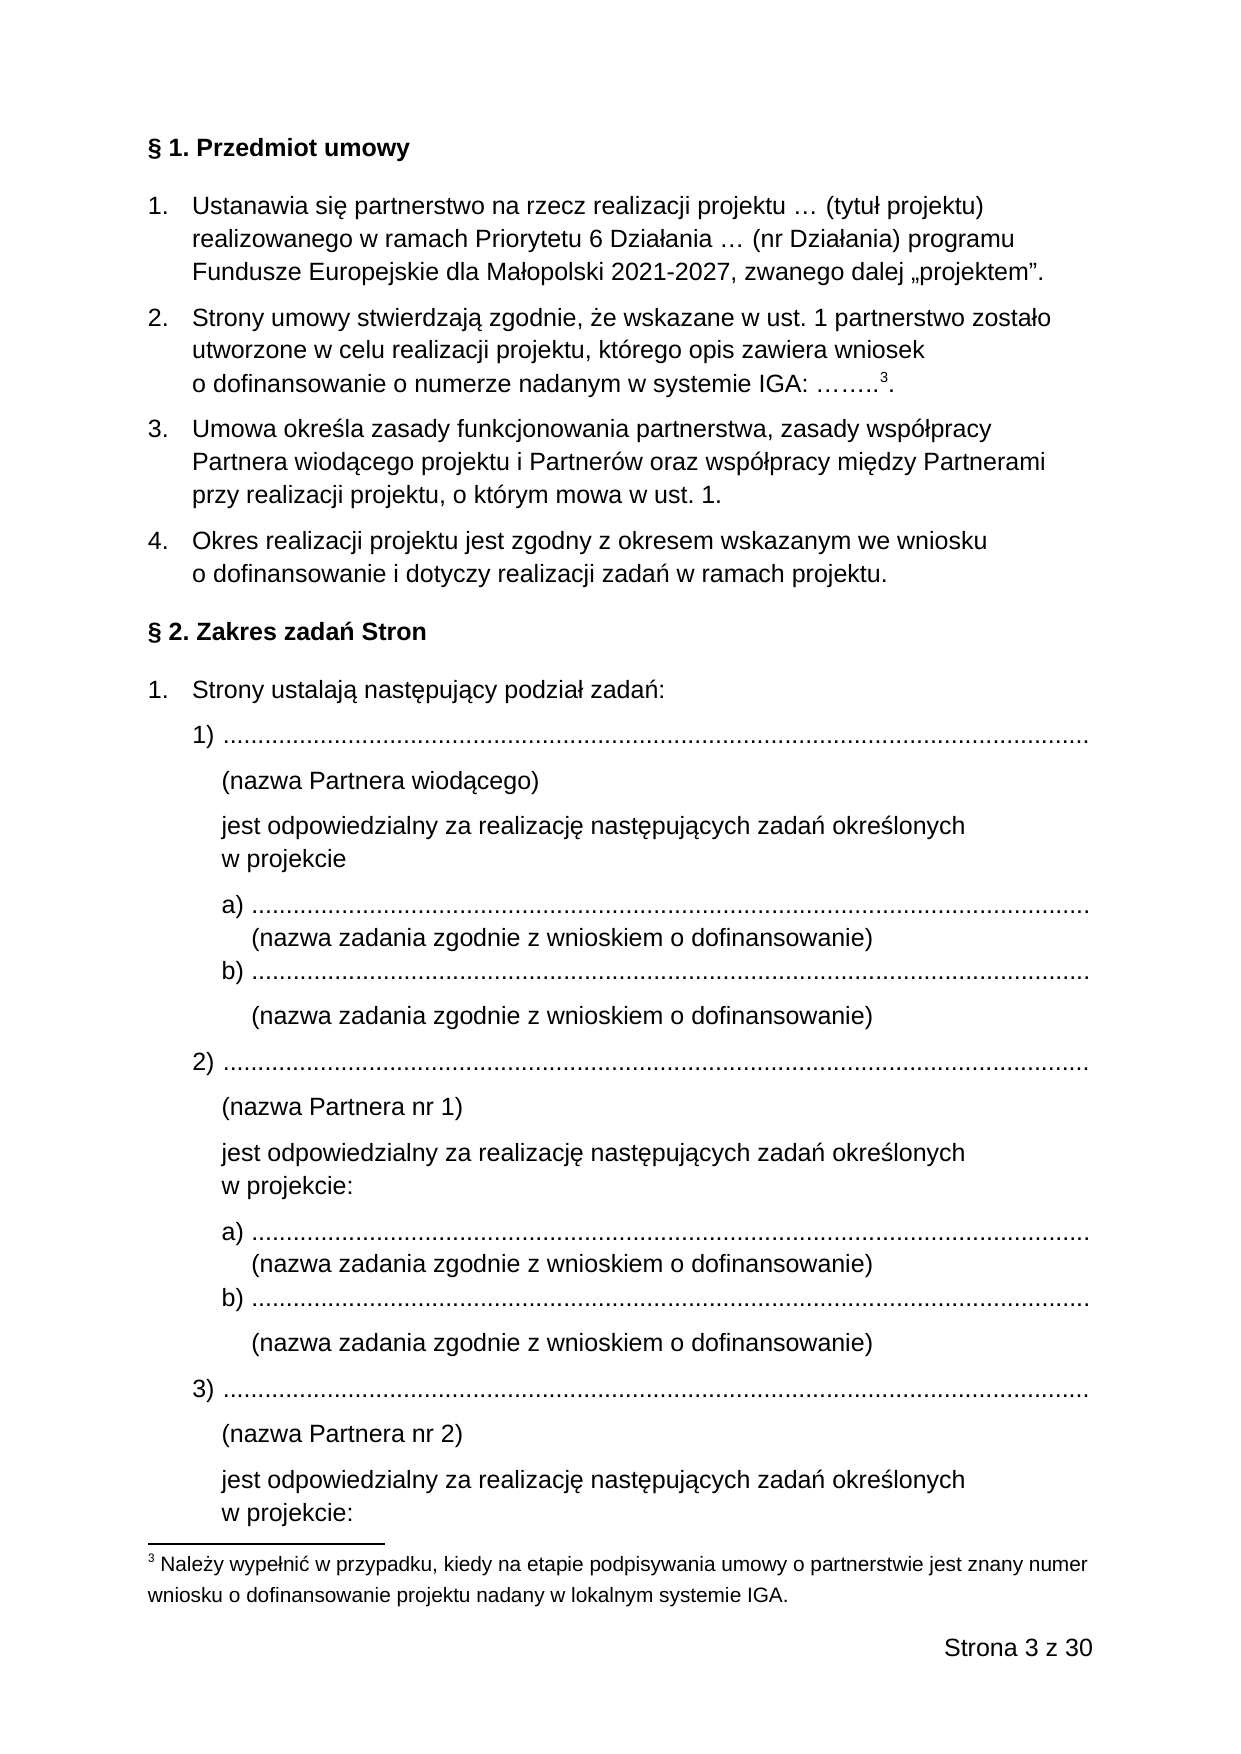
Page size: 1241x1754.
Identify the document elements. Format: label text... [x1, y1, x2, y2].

list ......................................................................................................................... [221, 1216, 1093, 1245]
list ............................................................................................................................. [192, 1373, 1093, 1402]
text jest odpowiedzialny za realizację następujących zadań określonych w projekcie: [221, 1464, 1093, 1526]
subtitle § 1. Przedmiot umowy [148, 133, 1093, 162]
list Strony ustalają następujący podział zadań: [148, 675, 1093, 703]
subtitle § 2. Zakres zadań Stron [148, 617, 1093, 645]
list (nazwa zadania zgodnie z wnioskiem o dofinansowanie) [251, 923, 1093, 952]
list Ustanawia się partnerstwo na rzecz realizacji projektu … (tytuł projektu) realizowanego w ramach Priorytetu 6 Działania … (nr Działania) programu Fundusze Europejskie dla Małopolski 2021-2027, zwanego dalej „projektem”. [148, 191, 1093, 286]
text (nazwa zadania zgodnie z wnioskiem o dofinansowanie) [251, 1001, 1093, 1030]
list Okres realizacji projektu jest zgodny z okresem wskazanym we wniosku o dofinansowanie i dotyczy realizacji zadań w ramach projektu. [148, 526, 1093, 587]
list ............................................................................................................................. [192, 720, 1093, 749]
text jest odpowiedzialny za realizację następujących zadań określonych w projekcie: [221, 1138, 1093, 1200]
text (nazwa Partnera nr 1) [221, 1092, 1093, 1121]
text (nazwa Partnera wiodącego) [221, 766, 1093, 794]
list ......................................................................................................................... [221, 956, 1093, 984]
list Strony umowy stwierdzają zgodnie, że wskazane w ust. 1 partnerstwo zostało utworzone w celu realizacji projektu, którego opis zawiera wniosek o dofinansowanie o numerze nadanym w systemie IGA: ……... [148, 302, 1093, 397]
text (nazwa zadania zgodnie z wnioskiem o dofinansowanie) [251, 1328, 1093, 1357]
list ............................................................................................................................. [192, 1047, 1093, 1076]
list ......................................................................................................................... [221, 1282, 1093, 1311]
list (nazwa zadania zgodnie z wnioskiem o dofinansowanie) [251, 1249, 1093, 1278]
list Umowa określa zasady funkcjonowania partnerstwa, zasady współpracy Partnera wiodącego projektu i Partnerów oraz współpracy między Partnerami przy realizacji projektu, o którym mowa w ust. 1. [148, 414, 1093, 509]
text (nazwa Partnera nr 2) [221, 1419, 1093, 1448]
text jest odpowiedzialny za realizację następujących zadań określonych w projekcie [221, 811, 1093, 873]
list ......................................................................................................................... [221, 890, 1093, 918]
